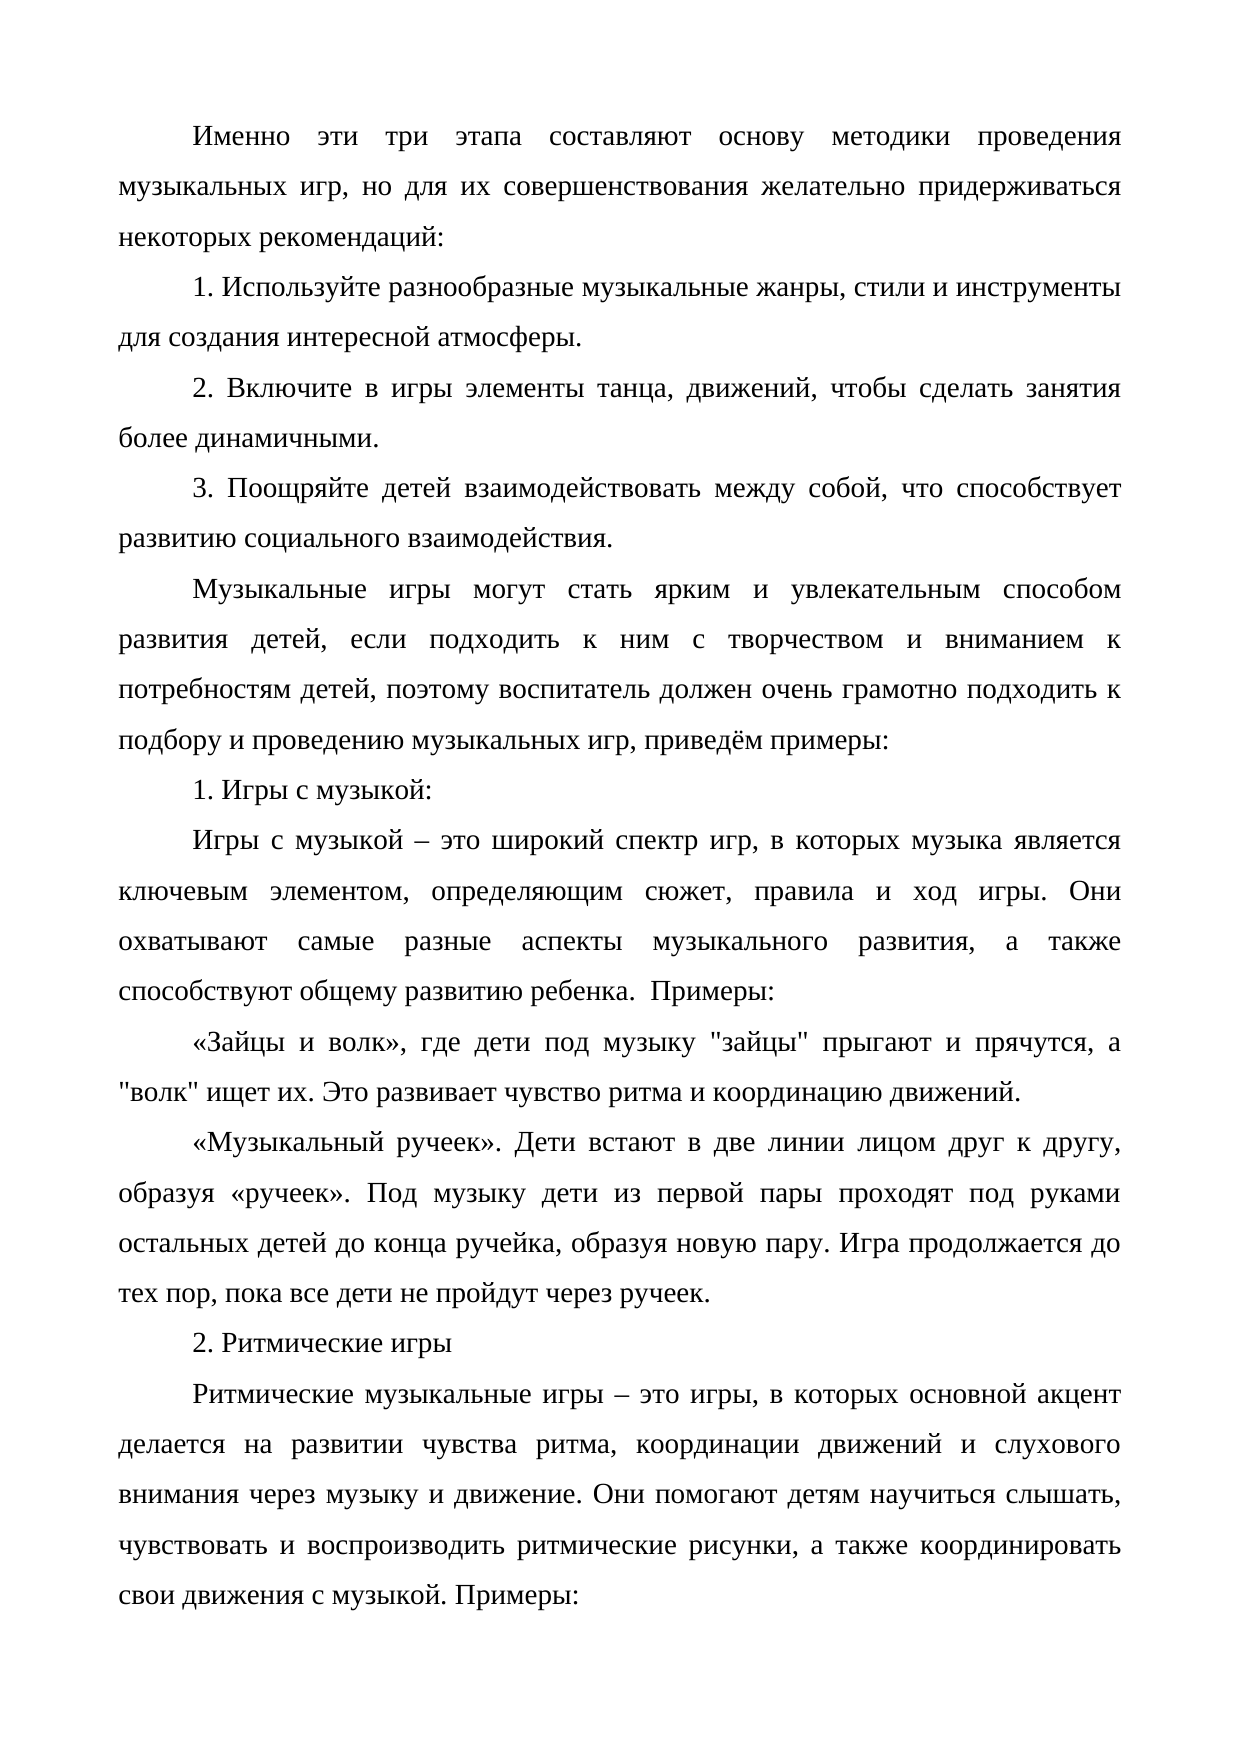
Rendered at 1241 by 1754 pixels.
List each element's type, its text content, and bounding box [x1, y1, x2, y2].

text Музыкальные игры могут стать ярким и увлекательным способом развития детей, если подходить к ним с творчеством и вниманием к потребностям детей, поэтому воспитатель должен очень грамотно подходить к подбору и проведению музыкальных игр, приведём примеры: [118, 571, 1122, 755]
text Игры с музыкой – это широкий спектр игр, в которых музыка является ключевым элементом, определяющим сюжет, правила и ход игры. Они охватывают самые разные аспекты музыкального развития, а также способствуют общему развитию ребенка. Примеры: [118, 822, 1122, 1007]
text Именно эти три этапа составляют основу методики проведения музыкальных игр, но для их совершенствования желательно придерживаться некоторых рекомендаций: [118, 118, 1122, 252]
text Ритмические музыкальные игры – это игры, в которых основной акцент делается на развитии чувства ритма, координации движений и слухового внимания через музыку и движение. Они помогают детям научиться слышать, чувствовать и воспроизводить ритмические рисунки, а также координировать свои движения с музыкой. Примеры: [118, 1376, 1122, 1611]
text 2. Включите в игры элементы танца, движений, чтобы сделать занятия более динамичными. [118, 370, 1122, 453]
text 2. Ритмические игры [118, 1326, 1122, 1359]
text 3. Поощряйте детей взаимодействовать между собой, что способствует развитию социального взаимодействия. [118, 470, 1122, 554]
text 1. Используйте разнообразные музыкальные жанры, стили и инструменты для создания интересной атмосферы. [118, 269, 1122, 353]
text «Зайцы и волк», где дети под музыку "зайцы" прыгают и прячутся, а "волк" ищет их. Это развивает чувство ритма и координацию движений. [118, 1024, 1122, 1108]
text «Музыкальный ручеек». Дети встают в две линии лицом друг к другу, образуя «ручеек». Под музыку дети из первой пары проходят под руками остальных детей до конца ручейка, образуя новую пару. Игра продолжается до тех пор, пока все дети не пройдут через ручеек. [118, 1124, 1122, 1309]
text 1. Игры с музыкой: [118, 772, 1122, 806]
